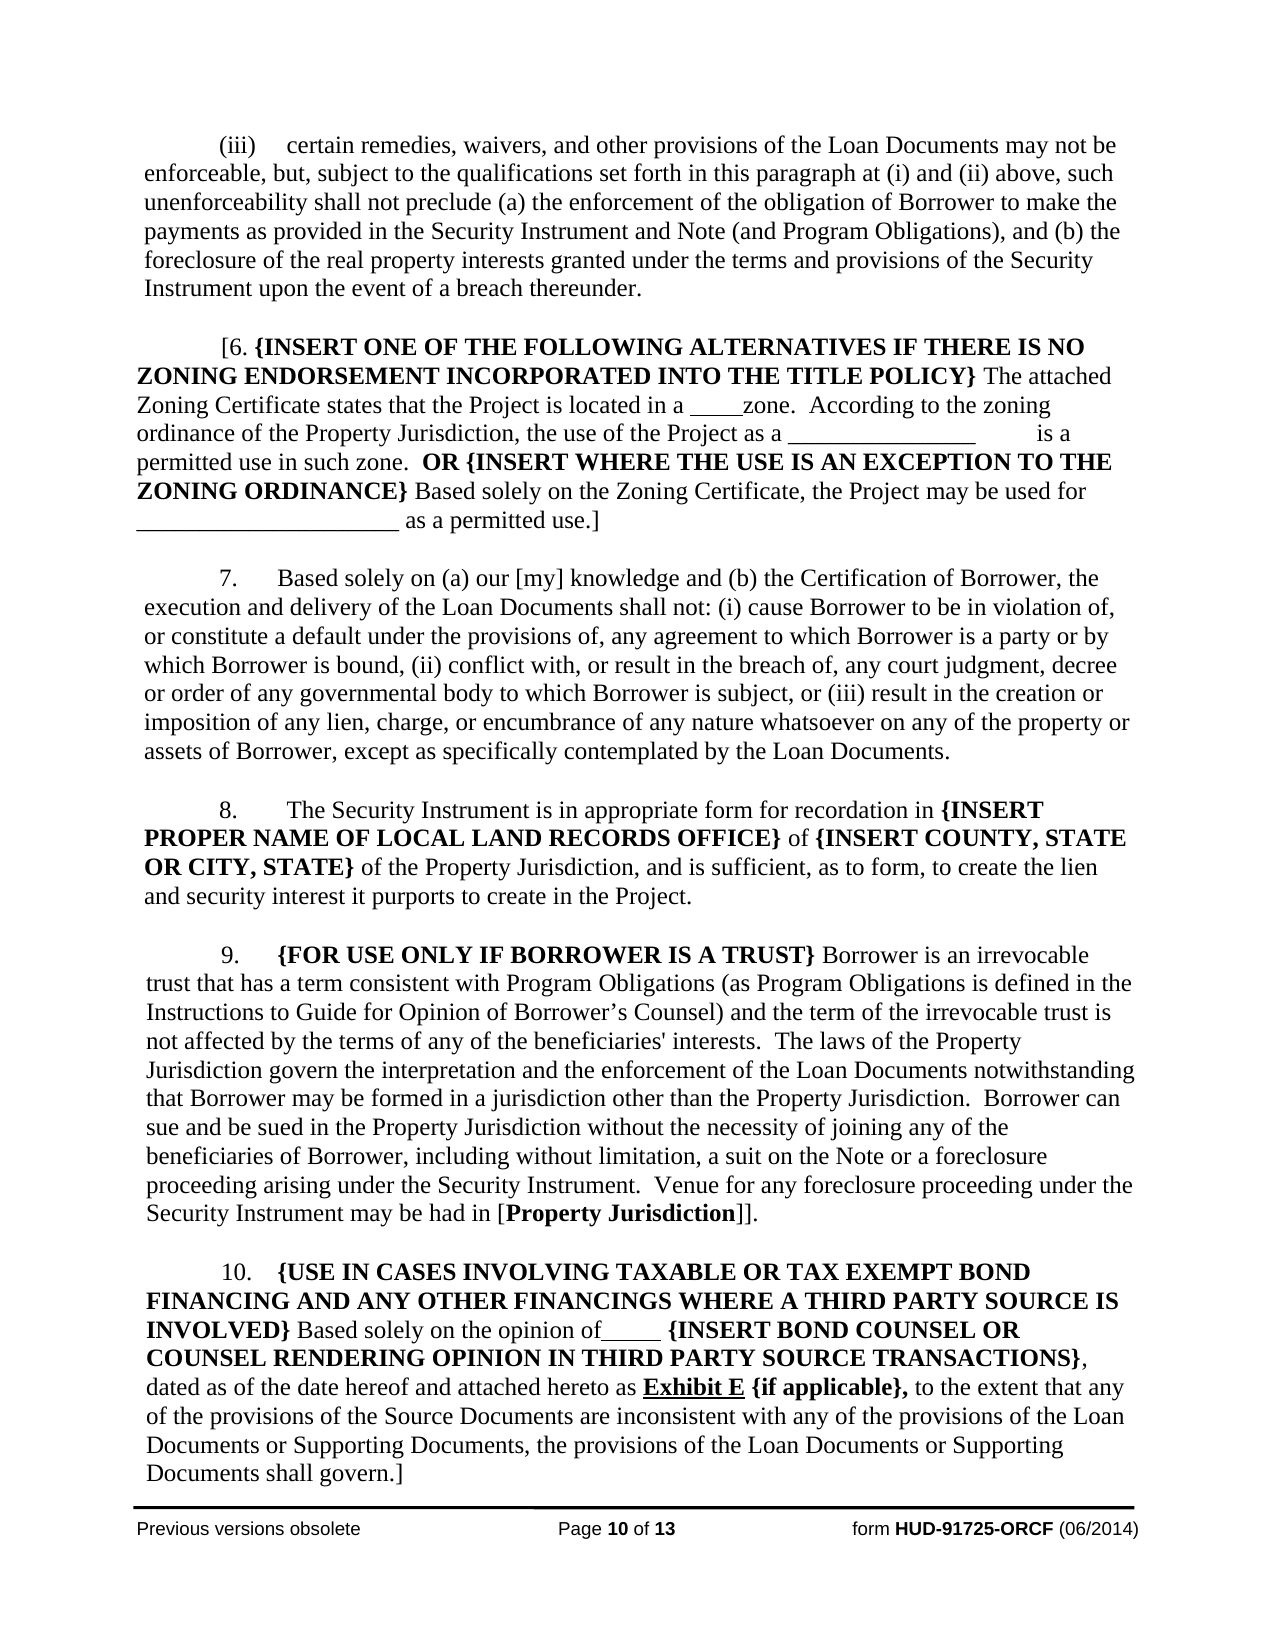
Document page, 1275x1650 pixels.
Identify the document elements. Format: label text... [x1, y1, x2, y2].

list {FOR USE ONLY IF BORROWER IS A TRUST} Borrower is an irrevocable trust that has a term consistent with Program Obligations (as Program Obligations is defined in the Instructions to Guide for Opinion of Borrower’s Counsel) and the term of the irrevocable trust is not affected by the terms of any of the beneficiaries' interests. The laws of the Property Jurisdiction govern the interpretation and the enforcement of the Loan Documents notwithstanding that Borrower may be formed in a jurisdiction other than the Property Jurisdiction. Borrower can sue and be sued in the Property Jurisdiction without the necessity of joining any of the beneficiaries of Borrower, including without limitation, a suit on the Note or a foreclosure proceeding arising under the Security Instrument. Venue for any foreclosure proceeding under the Security Instrument may be had in [Property Jurisdiction]]. [146, 940, 1139, 1227]
text 7. Based solely on (a) our [my] knowledge and (b) the Certification of Borrower, the execution and delivery of the Loan Documents shall not: (i) cause Borrower to be in violation of, or constitute a default under the provisions of, any agreement to which Borrower is a party or by which Borrower is bound, (ii) conflict with, or result in the breach of, any court judgment, decree or order of any governmental body to which Borrower is subject, or (iii) result in the creation or imposition of any lien, charge, or encumbrance of any nature whatsoever on any of the property or assets of Borrower, except as specifically contemplated by the Loan Documents. [144, 563, 1139, 765]
list certain remedies, waivers, and other provisions of the Loan Documents may not be enforceable, but, subject to the qualifications set forth in this paragraph at (i) and (ii) above, such unenforceability shall not preclude (a) the enforcement of the obligation of Borrower to make the payments as provided in the Security Instrument and Note (and Program Obligations), and (b) the foreclosure of the real property interests granted under the terms and provisions of the Security Instrument upon the event of a breach thereunder. [144, 130, 1140, 302]
list {USE IN CASES INVOLVING TAXABLE OR TAX EXEMPT BOND FINANCING AND ANY OTHER FINANCINGS WHERE A THIRD PARTY SOURCE IS INVOLVED} Based solely on the opinion of {INSERT BOND COUNSEL OR COUNSEL RENDERING OPINION IN THIRD PARTY SOURCE TRANSACTIONS}, dated as of the date hereof and attached hereto as Exhibit E {if applicable}, to the extent that any of the provisions of the Source Documents are inconsistent with any of the provisions of the Loan Documents or Supporting Documents, the provisions of the Loan Documents or Supporting Documents shall govern.] [146, 1257, 1139, 1487]
text [6. {INSERT ONE OF THE FOLLOWING ALTERNATIVES IF THERE IS NO ZONING ENDORSEMENT INCORPORATED INTO THE TITLE POLICY} The attached Zoning Certificate states that the Project is located in a zone. According to the zoning ordinance of the Property Jurisdiction, the use of the Project as a _______________ is a permitted use in such zone. OR {INSERT WHERE THE USE IS AN EXCEPTION TO THE ZONING ORDINANCE} Based solely on the Zoning Certificate, the Project may be used for _____________________ as a permitted use.] [136, 332, 1140, 533]
text 8. The Security Instrument is in appropriate form for recordation in {INSERT PROPER NAME OF LOCAL LAND RECORDS OFFICE} of {INSERT COUNTY, STATE OR CITY, STATE} of the Property Jurisdiction, and is sufficient, as to form, to create the lien and security interest it purports to create in the Project. [144, 795, 1139, 910]
